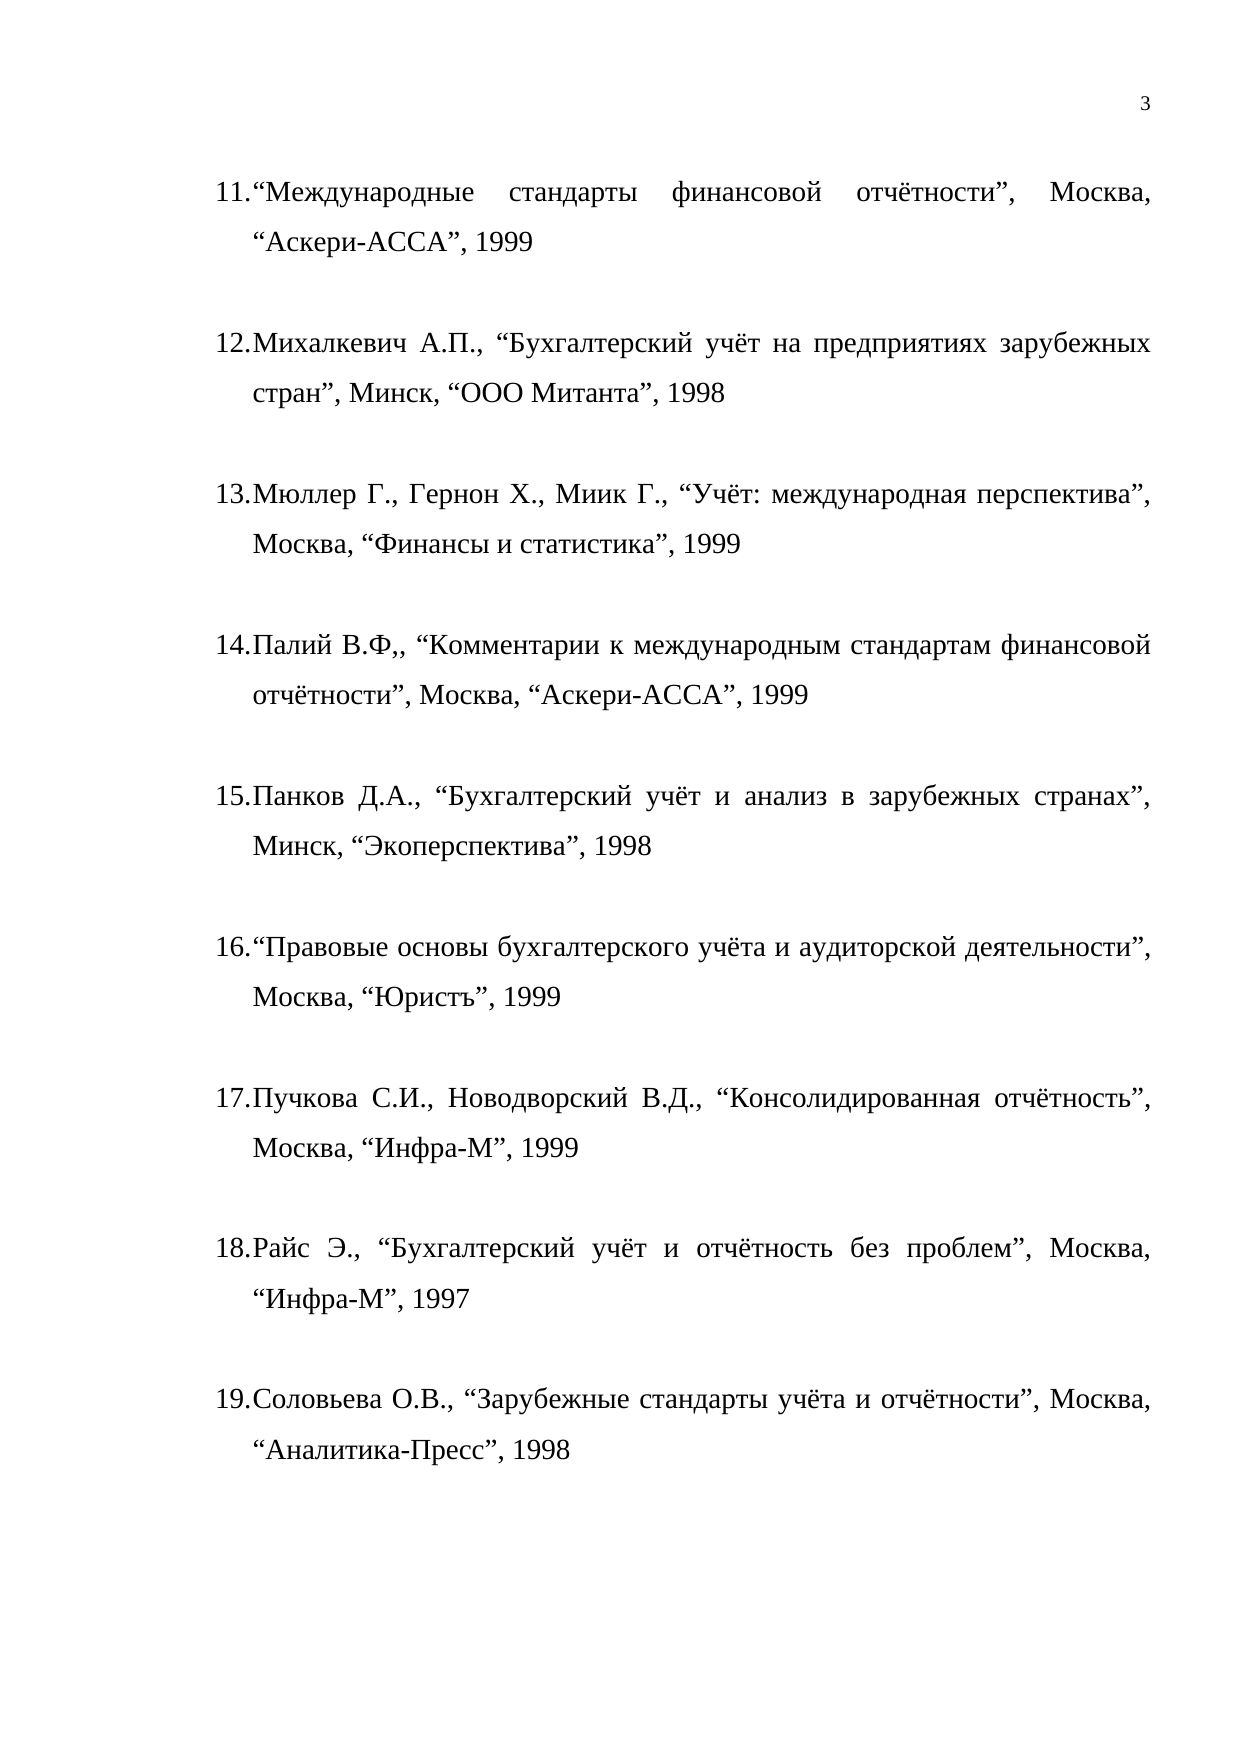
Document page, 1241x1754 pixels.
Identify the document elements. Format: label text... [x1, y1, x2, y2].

list Палий В.Ф,, “Комментарии к международным стандартам финансовой отчётности”, Москва, “Аскери-АССА”, 1999 [215, 627, 1152, 711]
list Соловьева О.В., “Зарубежные стандарты учёта и отчётности”, Москва, “Аналитика-Пресс”, 1998 [215, 1382, 1152, 1465]
list Михалкевич А.П., “Бухгалтерский учёт на предприятиях зарубежных стран”, Минск, “ООО Митанта”, 1998 [215, 325, 1152, 409]
list “Правовые основы бухгалтерского учёта и аудиторской деятельности”, Москва, “Юристъ”, 1999 [215, 929, 1152, 1013]
list Мюллер Г., Гернон Х., Миик Г., “Учёт: международная перспектива”, Москва, “Финансы и статистика”, 1999 [215, 476, 1152, 560]
list “Международные стандарты финансовой отчётности”, Москва, “Аскери-АССА”, 1999 [215, 174, 1152, 258]
list Райс Э., “Бухгалтерский учёт и отчётность без проблем”, Москва, “Инфра-М”, 1997 [215, 1231, 1152, 1314]
list Панков Д.А., “Бухгалтерский учёт и анализ в зарубежных странах”, Минск, “Экоперспектива”, 1998 [215, 778, 1152, 862]
list Пучкова С.И., Новодворский В.Д., “Консолидированная отчётность”, Москва, “Инфра-М”, 1999 [215, 1080, 1152, 1163]
